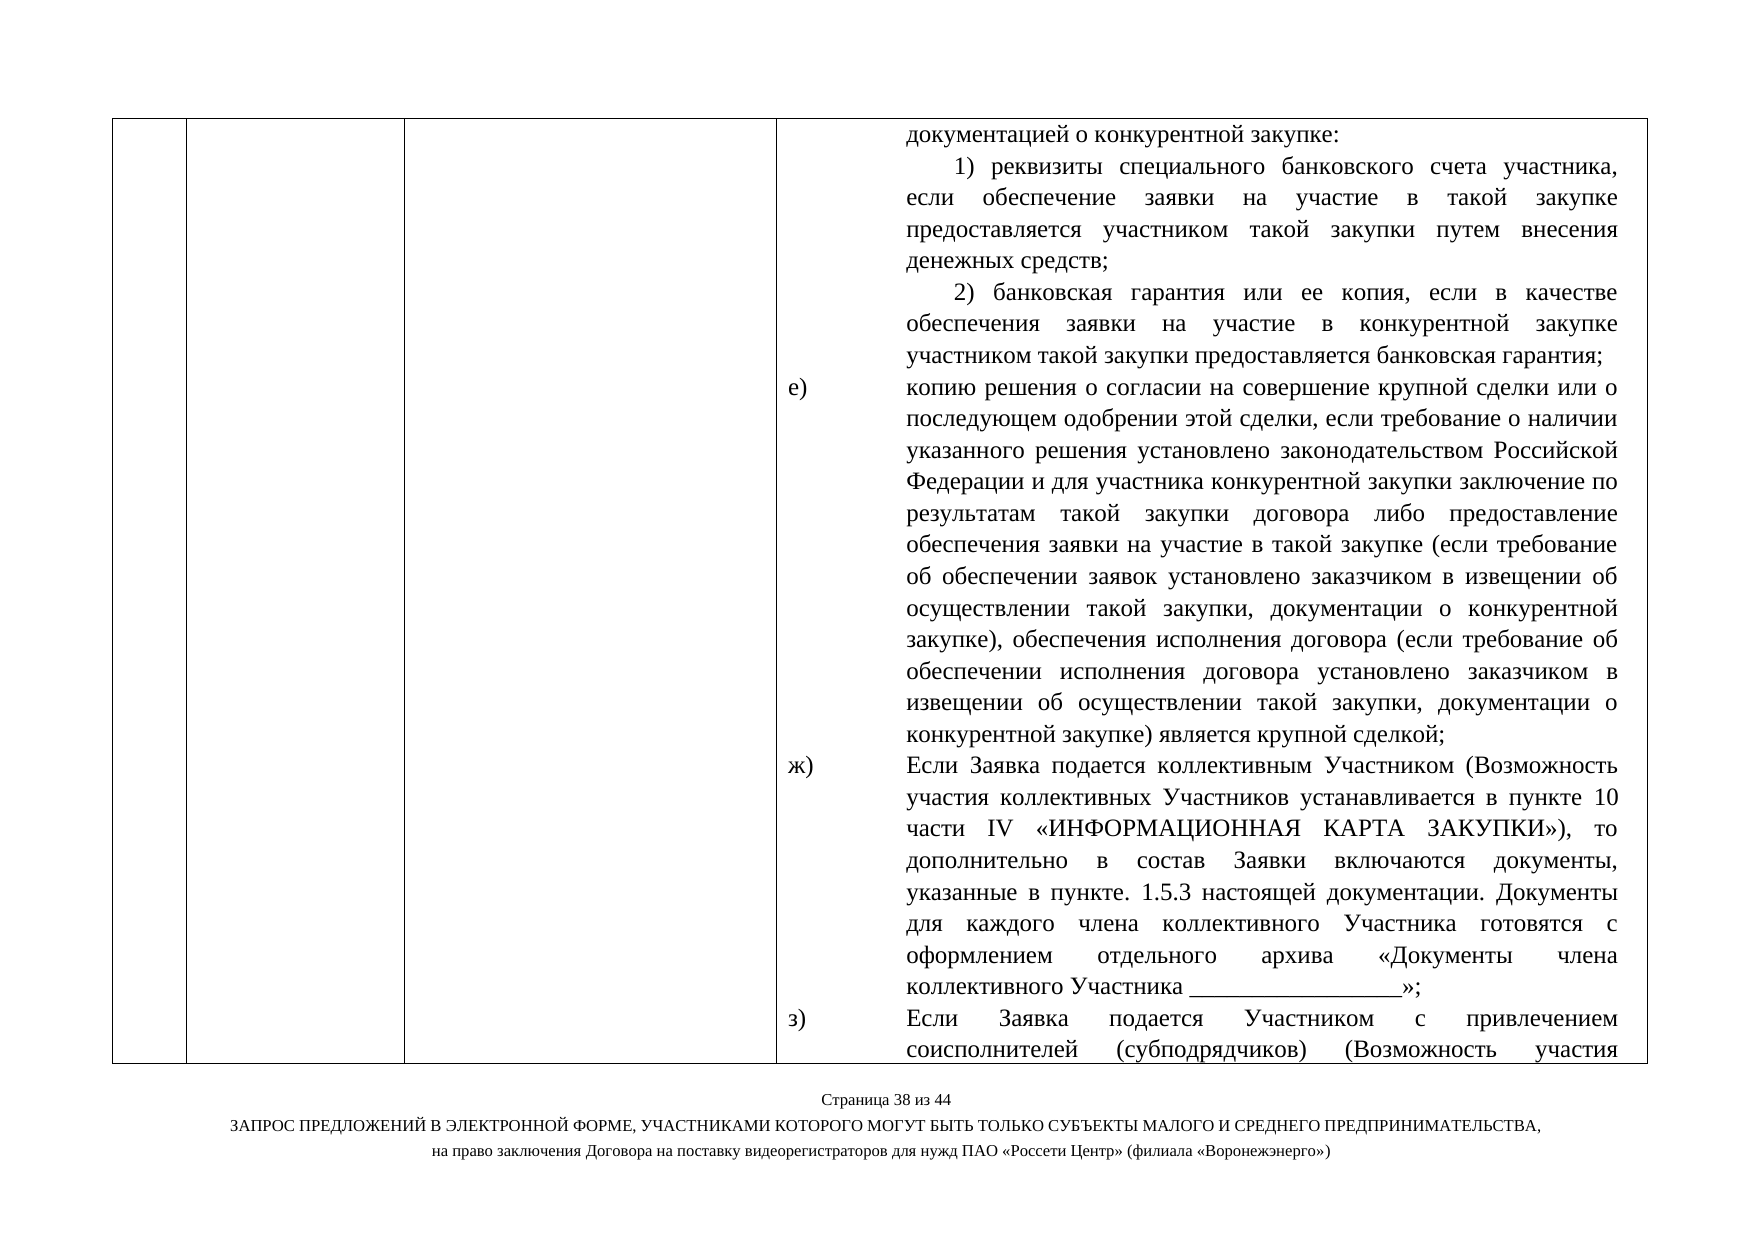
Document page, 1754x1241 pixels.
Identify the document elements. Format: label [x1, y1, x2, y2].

table_cell [187, 119, 404, 1063]
table_cell [113, 119, 186, 1063]
table_cell [405, 119, 776, 1063]
table_cell [777, 119, 1647, 1063]
